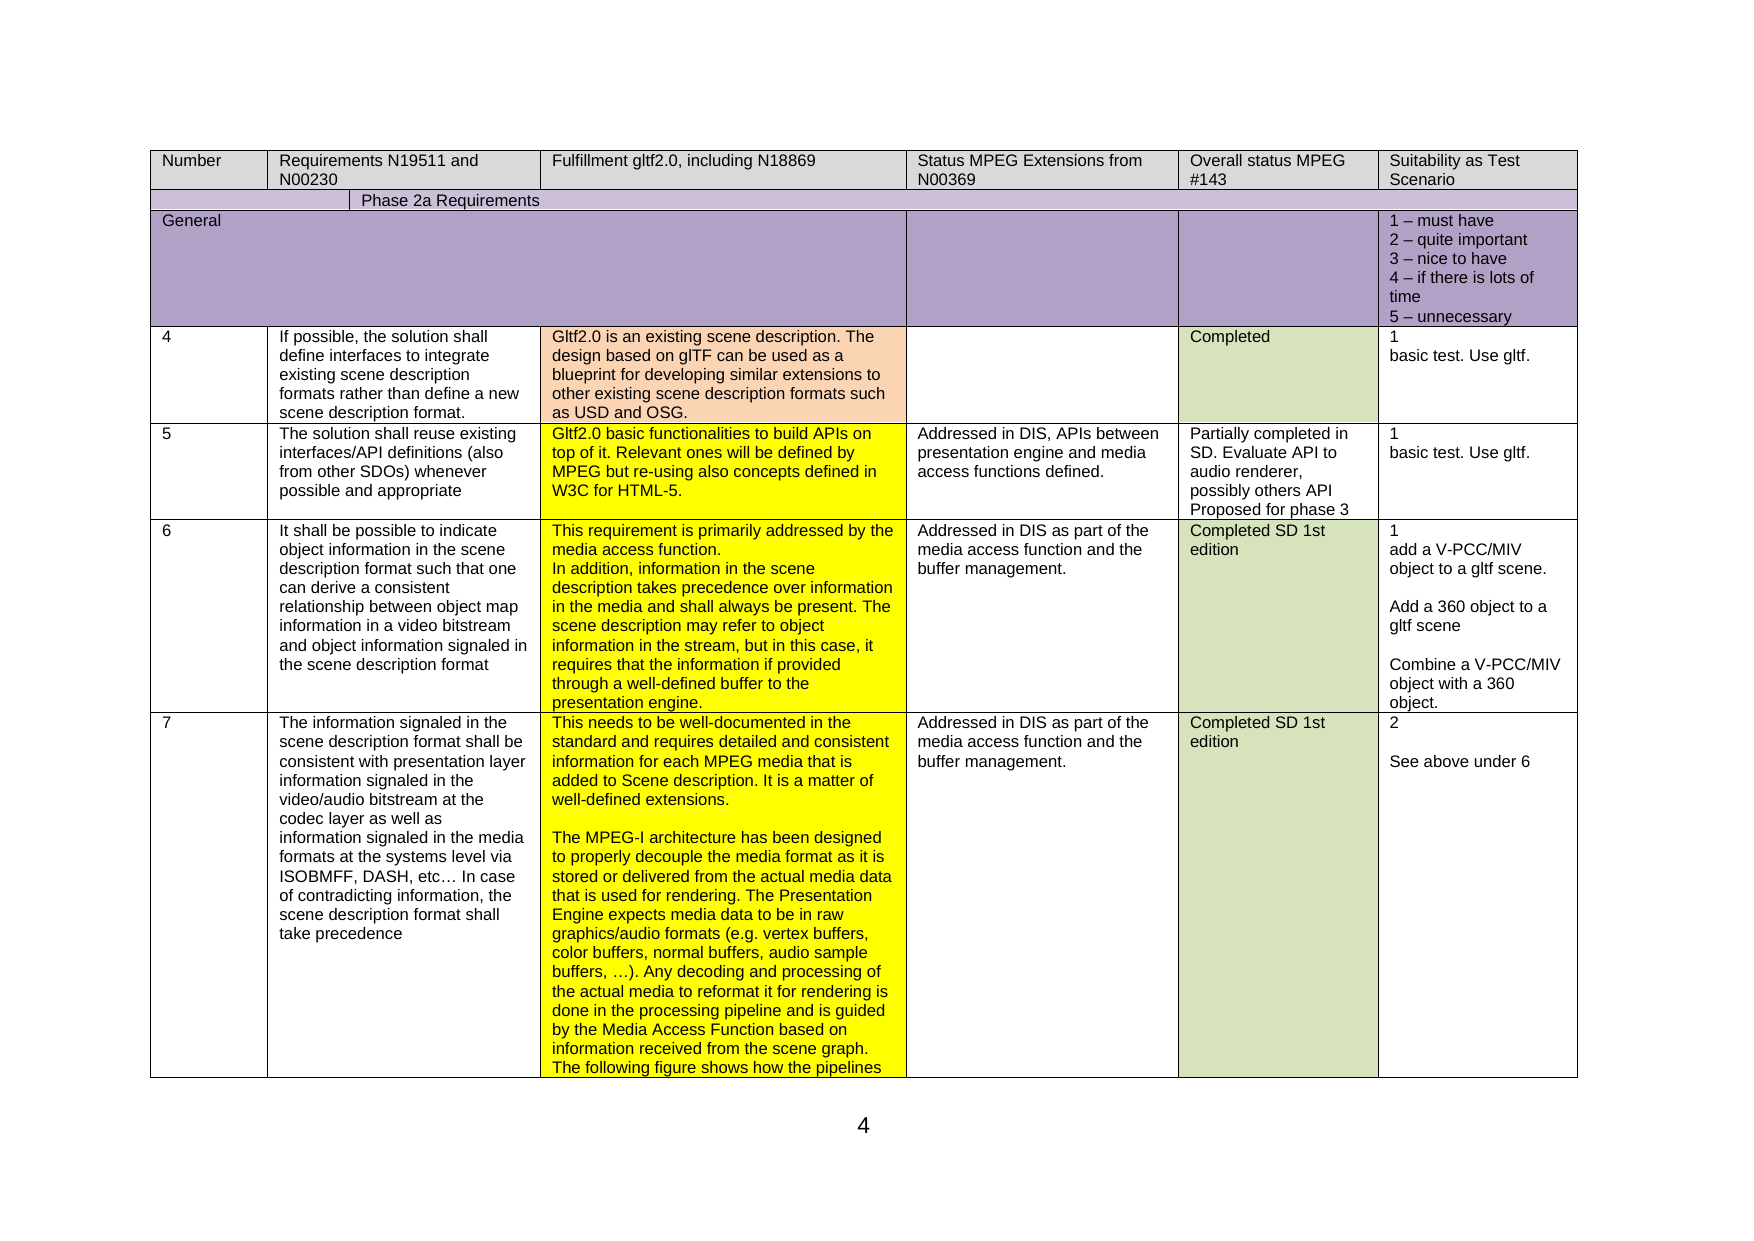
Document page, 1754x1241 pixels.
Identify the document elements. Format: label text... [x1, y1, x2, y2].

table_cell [1179, 713, 1378, 1077]
table_cell It shall be possible to indicate object information in the scene description format such that one can derive a consistent relationship between object map information in a video bitstream and object information signaled in the scene description format [268, 520, 540, 712]
table_cell Completed SD 1st edition [1179, 520, 1378, 712]
table_header Suitability as Test Scenario [1379, 151, 1577, 189]
table_cell [907, 211, 1178, 326]
table_cell 1 basic test. Use gltf. [1379, 327, 1577, 422]
table_cell Gltf2.0 basic functionalities to build APIs on top of it. Relevant ones will be defined by MPEG but re-using also concepts defined in W3C for HTML-5. [541, 424, 906, 519]
table_cell Phase 2a Requirements [350, 190, 1577, 209]
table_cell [268, 713, 540, 1077]
table_cell If possible, the solution shall define interfaces to integrate existing scene description formats rather than define a new scene description format. [268, 327, 540, 422]
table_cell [541, 713, 906, 1077]
table_cell 5 [151, 424, 267, 519]
table_cell Completed [1179, 327, 1378, 422]
table_cell Addressed in DIS, APIs between presentation engine and media access functions defined. [907, 424, 1178, 519]
table_cell [907, 327, 1178, 422]
table_header Requirements N19511 and N00230 [268, 151, 540, 189]
table_cell 6 [151, 520, 267, 712]
table_cell The solution shall reuse existing interfaces/API definitions (also from other SDOs) whenever possible and appropriate [268, 424, 540, 519]
table_cell 1 – must have 2 – quite important 3 – nice to have 4 – if there is lots of time 5 – unnecessary [1379, 211, 1577, 326]
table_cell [907, 713, 1178, 1077]
table_cell Addressed in DIS as part of the media access function and the buffer management. [907, 520, 1178, 712]
table_header Fulfillment gltf2.0, including N18869 [541, 151, 906, 189]
table_cell 4 [151, 327, 267, 422]
table_cell General [151, 211, 906, 326]
table_header Overall status MPEG #143 [1179, 151, 1378, 189]
table_cell [1179, 211, 1378, 326]
table_cell 1 add a V-PCC/MIV object to a gltf scene. Add a 360 object to a gltf scene Combine a V-PCC/MIV object with a 360 object. [1379, 520, 1577, 712]
table_cell This requirement is primarily addressed by the media access function. In addition, information in the scene description takes precedence over information in the media and shall always be present. The scene description may refer to object information in the stream, but in this case, it requires that the information if provided through a well-defined buffer to the presentation engine. [541, 520, 906, 712]
table_cell 7 [151, 713, 267, 1077]
table_cell Partially completed in SD. Evaluate API to audio renderer, possibly others API Proposed for phase 3 [1179, 424, 1378, 519]
table_cell Gltf2.0 is an existing scene description. The design based on glTF can be used as a blueprint for developing similar extensions to other existing scene description formats such as USD and OSG. [541, 327, 906, 422]
table_header Number [151, 151, 267, 189]
table_cell 1 basic test. Use gltf. [1379, 424, 1577, 519]
table_cell 2 See above under 6 [1379, 713, 1577, 1077]
table_cell [151, 190, 349, 209]
table_header Status MPEG Extensions from N00369 [907, 151, 1178, 189]
